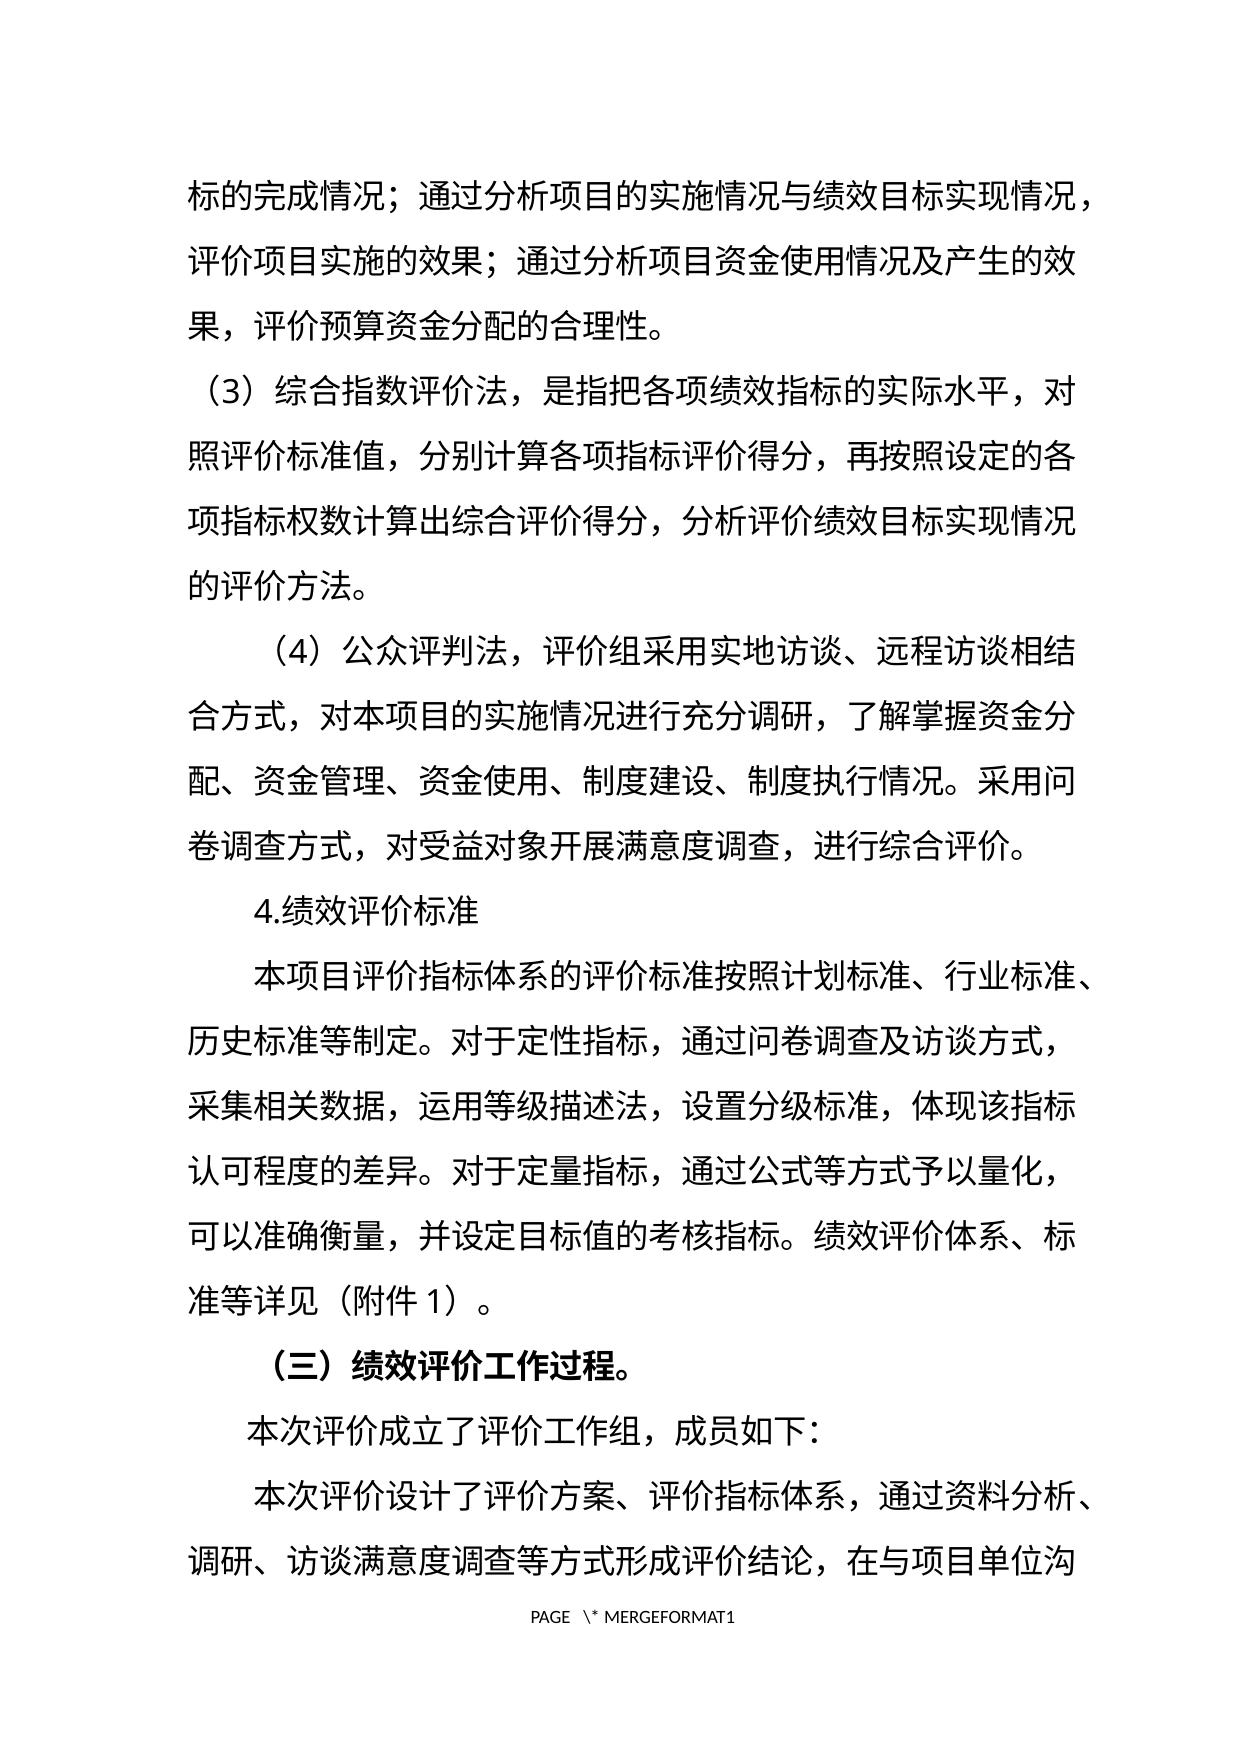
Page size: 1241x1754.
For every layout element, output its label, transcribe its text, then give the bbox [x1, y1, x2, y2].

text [187, 162, 1078, 1332]
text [187, 1397, 1078, 1592]
text （三）绩效评价工作过程。 [187, 1332, 1078, 1397]
